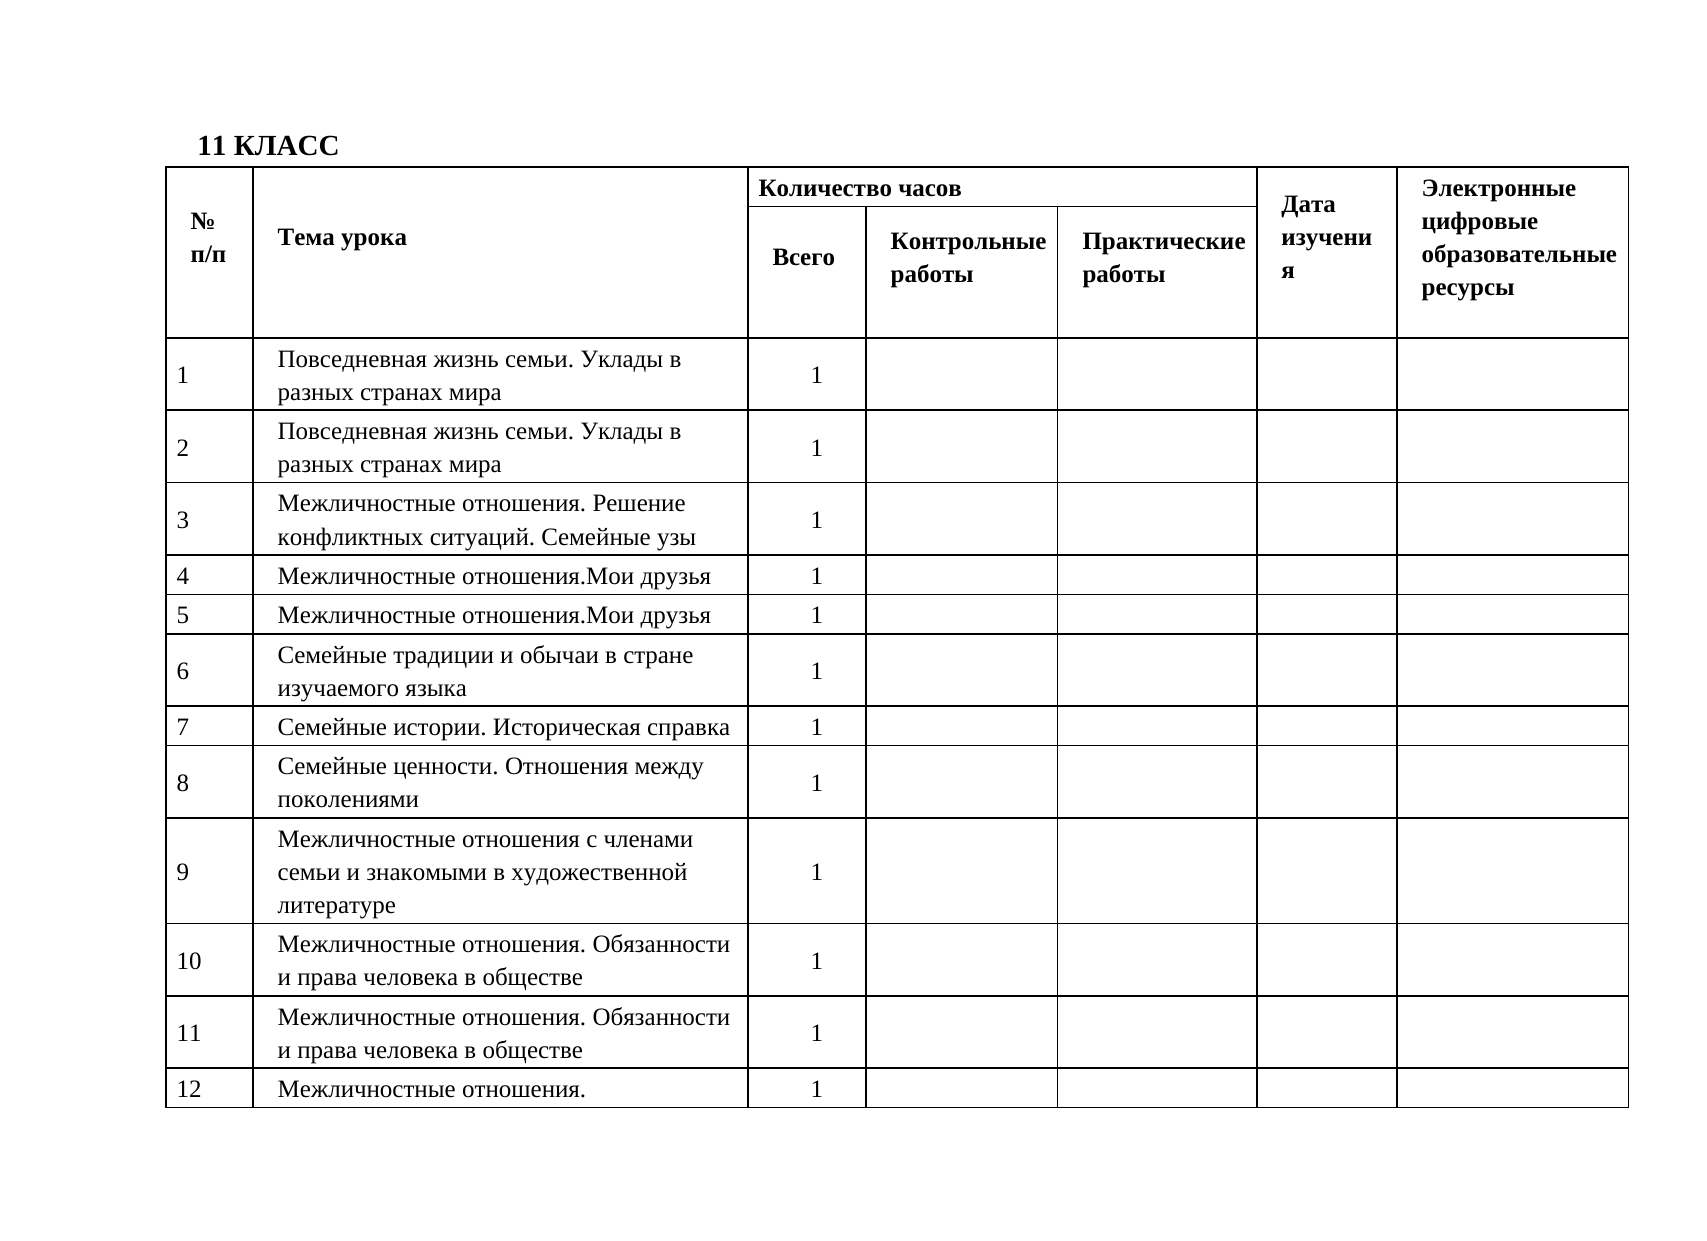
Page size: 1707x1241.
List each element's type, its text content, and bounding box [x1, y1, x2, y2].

table_cell [867, 411, 1057, 482]
table_cell 7 [167, 707, 252, 745]
table_cell [1398, 411, 1628, 482]
table_cell [1398, 556, 1628, 593]
table_cell [1058, 707, 1256, 745]
table_cell 1 [749, 707, 865, 745]
table_cell 6 [167, 635, 252, 705]
table_cell [1398, 635, 1628, 705]
table_cell [867, 556, 1057, 593]
table_cell [1398, 746, 1628, 817]
table_cell [1258, 1069, 1396, 1107]
table_header Электронные цифровые образовательные ресурсы [1398, 168, 1628, 337]
table_cell [1258, 819, 1396, 922]
table_cell 8 [167, 746, 252, 817]
table_cell Повседневная жизнь семьи. Уклады в разных странах мира [254, 411, 747, 482]
table_cell 1 [749, 635, 865, 705]
table_cell 1 [749, 997, 865, 1067]
table_cell 1 [749, 556, 865, 593]
table_cell Семейные ценности. Отношения между поколениями [254, 746, 747, 817]
table_cell 1 [749, 746, 865, 817]
table_cell Межличностные отношения. Обязанности и права человека в обществе [254, 924, 747, 995]
table_cell Семейные истории. Историческая справка [254, 707, 747, 745]
table_cell [1258, 635, 1396, 705]
table_cell [867, 595, 1057, 633]
table_cell [1058, 483, 1256, 554]
table_cell [1258, 411, 1396, 482]
table_cell 1 [749, 411, 865, 482]
table_cell 2 [167, 411, 252, 482]
table_cell [867, 819, 1057, 922]
table_cell Межличностные отношения. Обязанности и права человека в обществе [254, 997, 747, 1067]
table_cell 1 [749, 1069, 865, 1107]
table_header Количество часов [749, 168, 1256, 206]
table_cell [1398, 595, 1628, 633]
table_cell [254, 1069, 747, 1107]
table_cell [1058, 339, 1256, 409]
table_cell [867, 924, 1057, 995]
table_cell [867, 483, 1057, 554]
table_cell 1 [749, 483, 865, 554]
table_cell Контрольные работы [867, 207, 1057, 337]
table_cell 4 [167, 556, 252, 593]
table_cell 11 [167, 997, 252, 1067]
table_header Тема урока [254, 168, 747, 337]
table_cell Семейные традиции и обычаи в стране изучаемого языка [254, 635, 747, 705]
table_cell [1258, 746, 1396, 817]
text 11 КЛАСС [190, 128, 1618, 161]
table_cell [1258, 997, 1396, 1067]
table_cell [867, 339, 1057, 409]
table_cell [1058, 595, 1256, 633]
table_header № п/п [167, 168, 252, 337]
table_cell [1398, 339, 1628, 409]
table_cell [1398, 997, 1628, 1067]
table_cell 1 [749, 595, 865, 633]
table_cell Практические работы [1058, 207, 1256, 337]
table_cell [1058, 411, 1256, 482]
table_cell Межличностные отношения.Мои друзья [254, 556, 747, 593]
table_cell [1058, 635, 1256, 705]
table_cell 5 [167, 595, 252, 633]
table_cell [867, 635, 1057, 705]
table_cell [1258, 707, 1396, 745]
table_cell [1398, 707, 1628, 745]
table_cell 1 [749, 339, 865, 409]
table_cell 9 [167, 819, 252, 922]
table_cell [867, 997, 1057, 1067]
table_cell [1398, 819, 1628, 922]
table_cell 1 [749, 819, 865, 922]
table_cell Повседневная жизнь семьи. Уклады в разных странах мира [254, 339, 747, 409]
table_cell [1058, 997, 1256, 1067]
table_cell Всего [749, 207, 865, 337]
table_cell Межличностные отношения.Мои друзья [254, 595, 747, 633]
table_cell Межличностные отношения. Решение конфликтных ситуаций. Семейные узы [254, 483, 747, 554]
table_cell [1258, 595, 1396, 633]
table_cell 12 [167, 1069, 252, 1107]
table_cell [1058, 819, 1256, 922]
table_cell [1398, 924, 1628, 995]
table_cell [867, 746, 1057, 817]
table_cell [1058, 1069, 1256, 1107]
table_cell 1 [749, 924, 865, 995]
table_cell [1258, 556, 1396, 593]
table_cell [867, 1069, 1057, 1107]
table_cell [1058, 746, 1256, 817]
table_cell 3 [167, 483, 252, 554]
table_cell [1258, 924, 1396, 995]
table_cell [1258, 339, 1396, 409]
table_cell [867, 707, 1057, 745]
table_cell [1058, 556, 1256, 593]
table_cell 10 [167, 924, 252, 995]
table_cell [1058, 924, 1256, 995]
table_cell Межличностные отношения с членами семьи и знакомыми в художественной литературе [254, 819, 747, 922]
table_cell [1258, 483, 1396, 554]
table_cell [1398, 483, 1628, 554]
table_header Дата изучения [1258, 168, 1396, 337]
table_cell 1 [167, 339, 252, 409]
table_cell [1398, 1069, 1628, 1107]
